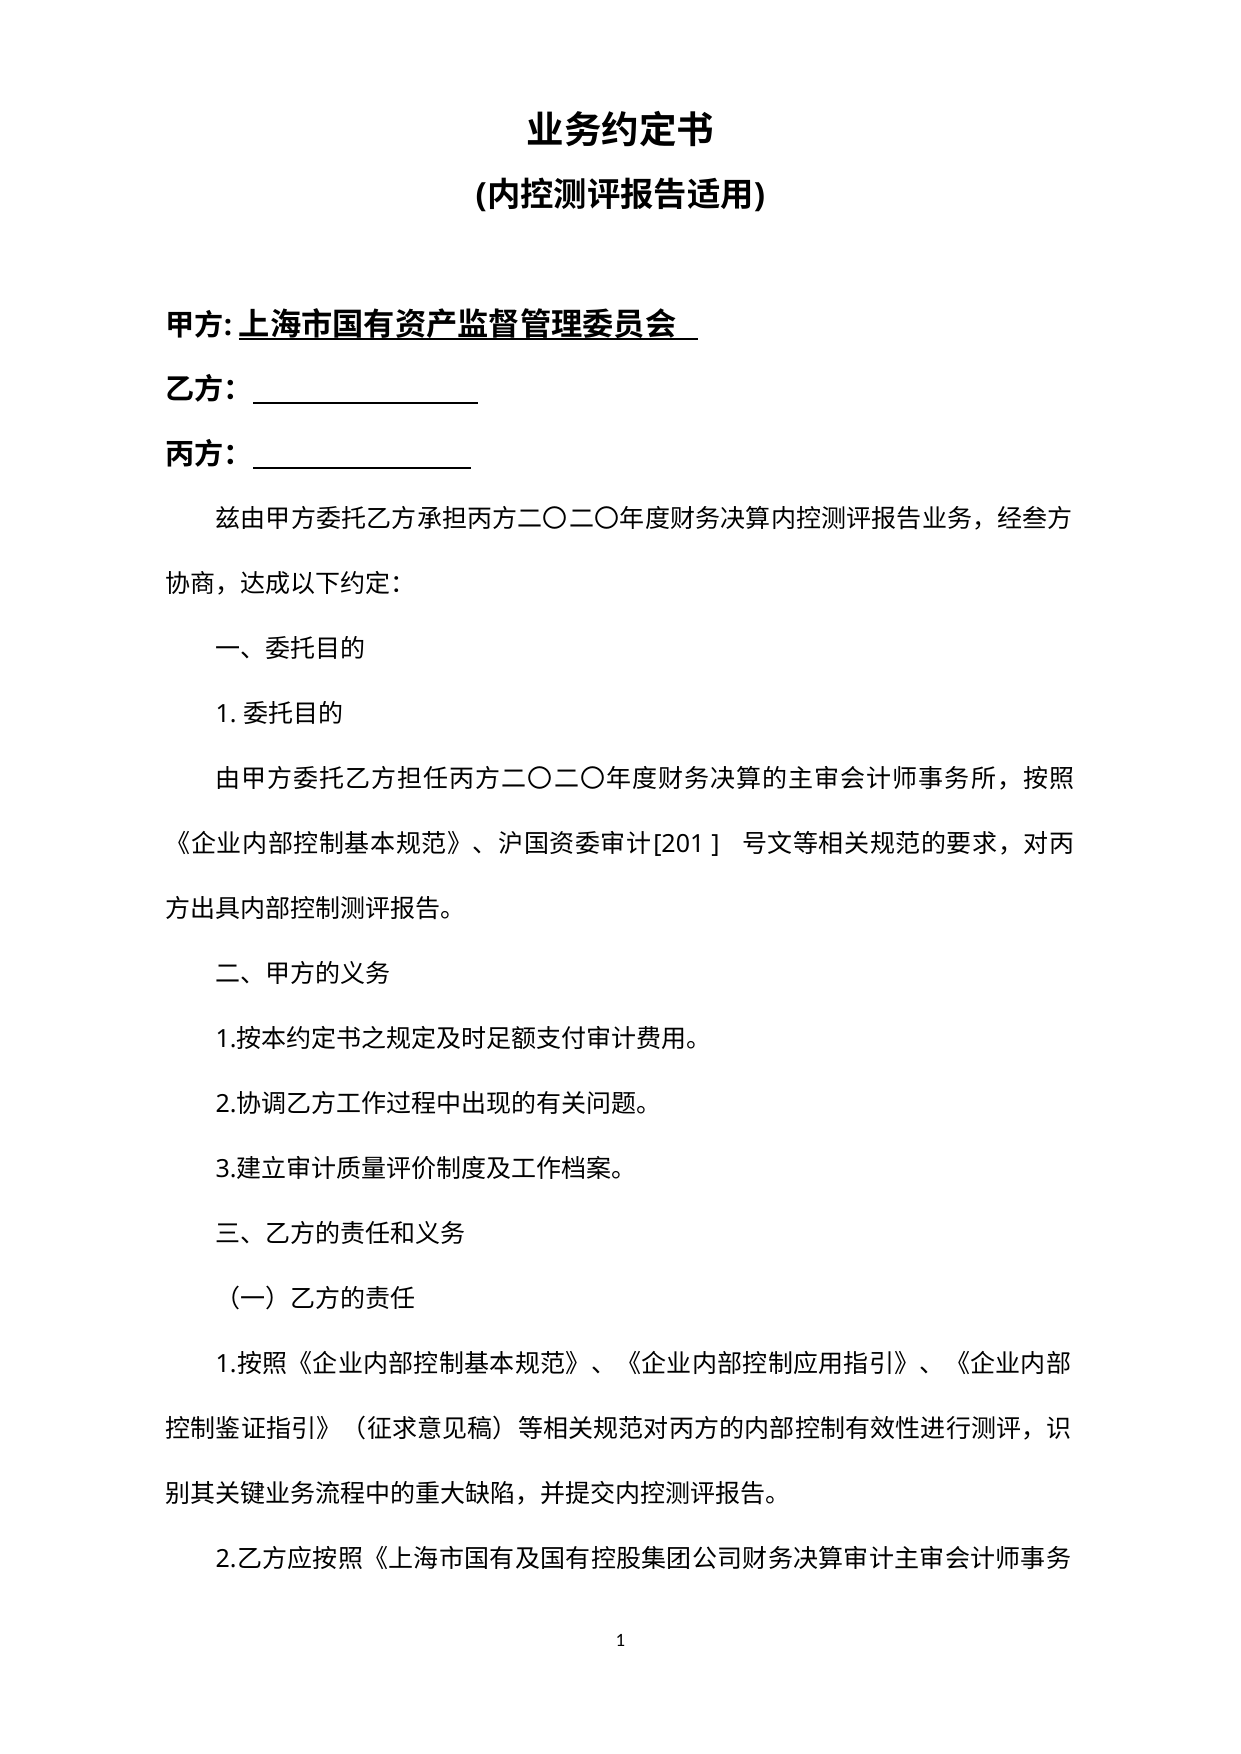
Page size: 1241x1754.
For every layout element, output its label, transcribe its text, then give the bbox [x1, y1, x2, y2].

text （一）乙方的责任 [165, 1264, 1075, 1329]
text 2.协调乙方工作过程中出现的有关问题。 [165, 1069, 1075, 1134]
text 三、乙方的责任和义务 [165, 1199, 1075, 1264]
text 乙方： [165, 354, 1075, 419]
text 1.按本约定书之规定及时足额支付审计费用。 [165, 1004, 1075, 1069]
text 1.按照《企业内部控制基本规范》、《企业内部控制应用指引》、《企业内部控制鉴证指引》（征求意见稿）等相关规范对丙方的内部控制有效性进行测评，识别其关键业务流程中的重大缺陷，并提交内控测评报告。 [165, 1329, 1075, 1524]
text (内控测评报告适用) [165, 159, 1075, 224]
text 业务约定书 [165, 94, 1075, 159]
text 丙方： [165, 419, 1075, 484]
text 一、委托目的 [165, 614, 1075, 679]
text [165, 1524, 1075, 1589]
text 甲方: 上海市国有资产监督管理委员会 [165, 289, 1075, 354]
text 二、甲方的义务 [165, 939, 1075, 1004]
text 1. 委托目的 [165, 679, 1075, 744]
text 兹由甲方委托乙方承担丙方二〇二〇年度财务决算内控测评报告业务，经叁方协商，达成以下约定： [165, 484, 1075, 614]
text 3.建立审计质量评价制度及工作档案。 [165, 1134, 1075, 1199]
text 由甲方委托乙方担任丙方二〇二〇年度财务决算的主审会计师事务所，按照《企业内部控制基本规范》、沪国资委审计[201 ] 号文等相关规范的要求，对丙方出具内部控制测评报告。 [165, 744, 1075, 939]
